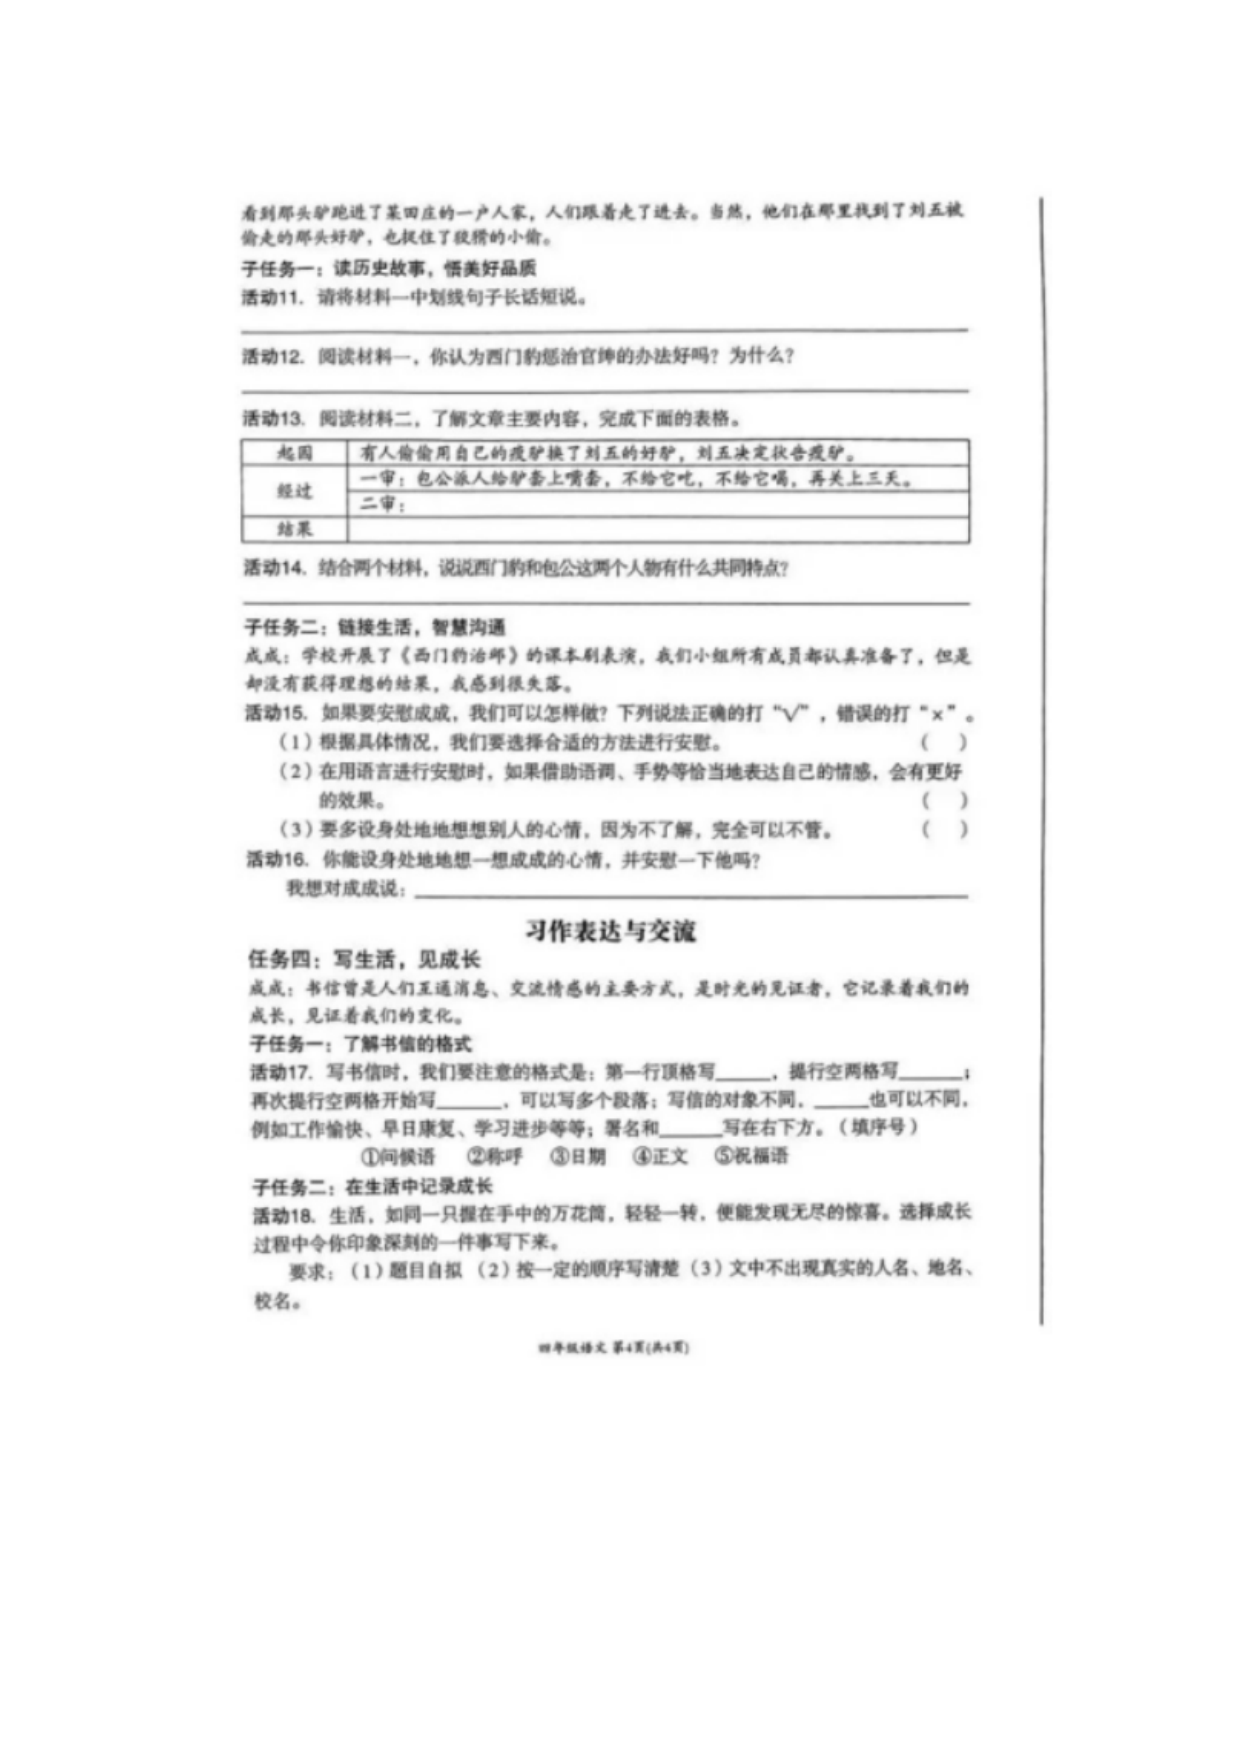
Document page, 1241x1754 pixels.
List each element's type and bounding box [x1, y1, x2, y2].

picture [187, 162, 1053, 1384]
